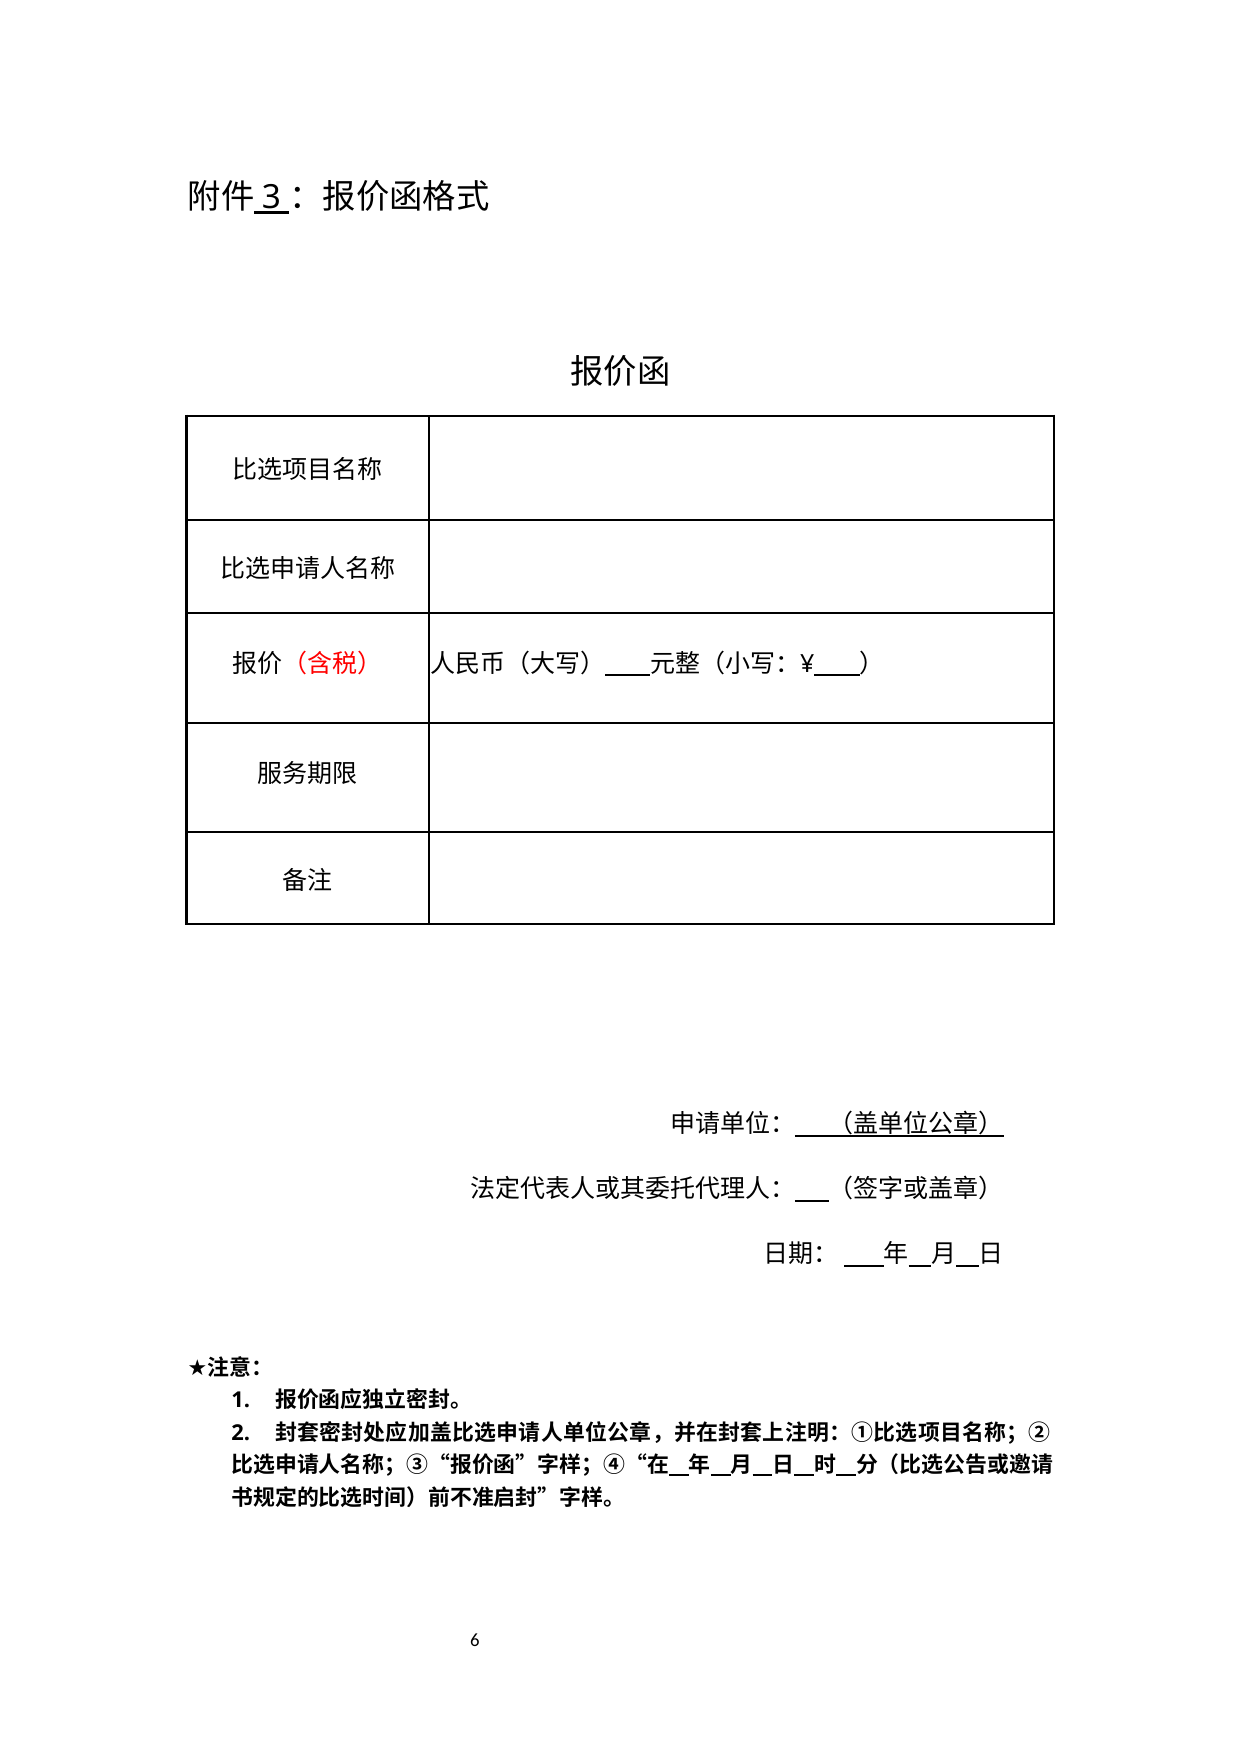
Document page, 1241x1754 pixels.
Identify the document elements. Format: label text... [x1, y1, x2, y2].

table_header 比选项目名称 [188, 417, 428, 518]
table_cell 人民币（大写） 元整（小写：¥ ） [430, 614, 1053, 722]
table_cell 比选申请人名称 [188, 521, 428, 612]
table_cell [430, 833, 1053, 923]
table_cell [430, 724, 1053, 831]
list 报价函应独立密封。 [231, 1382, 1053, 1414]
text 法定代表人或其委托代理人： （签字或盖章） [187, 1154, 1003, 1219]
table_cell 备注 [188, 833, 428, 923]
list 封套密封处应加盖比选申请人单位公章，并在封套上注明：①比选项目名称；②比选申请人名称；③“报价函”字样；④“在 年 月 日 时 分（比选公告或邀请书规定的比选时间）前不准启封”字样。 [231, 1414, 1053, 1512]
text 日期： 年 月 日 [187, 1219, 1003, 1284]
text 申请单位： （盖单位公章） [187, 1089, 1003, 1154]
text 报价函 [187, 337, 1053, 402]
table_cell [430, 521, 1053, 612]
text 附件 3 ：报价函格式 [187, 162, 1053, 227]
table_cell 报价（含税） [188, 614, 428, 722]
table_header [430, 417, 1053, 518]
text ★注意： [187, 1349, 1053, 1382]
table_cell 服务期限 [188, 724, 428, 831]
